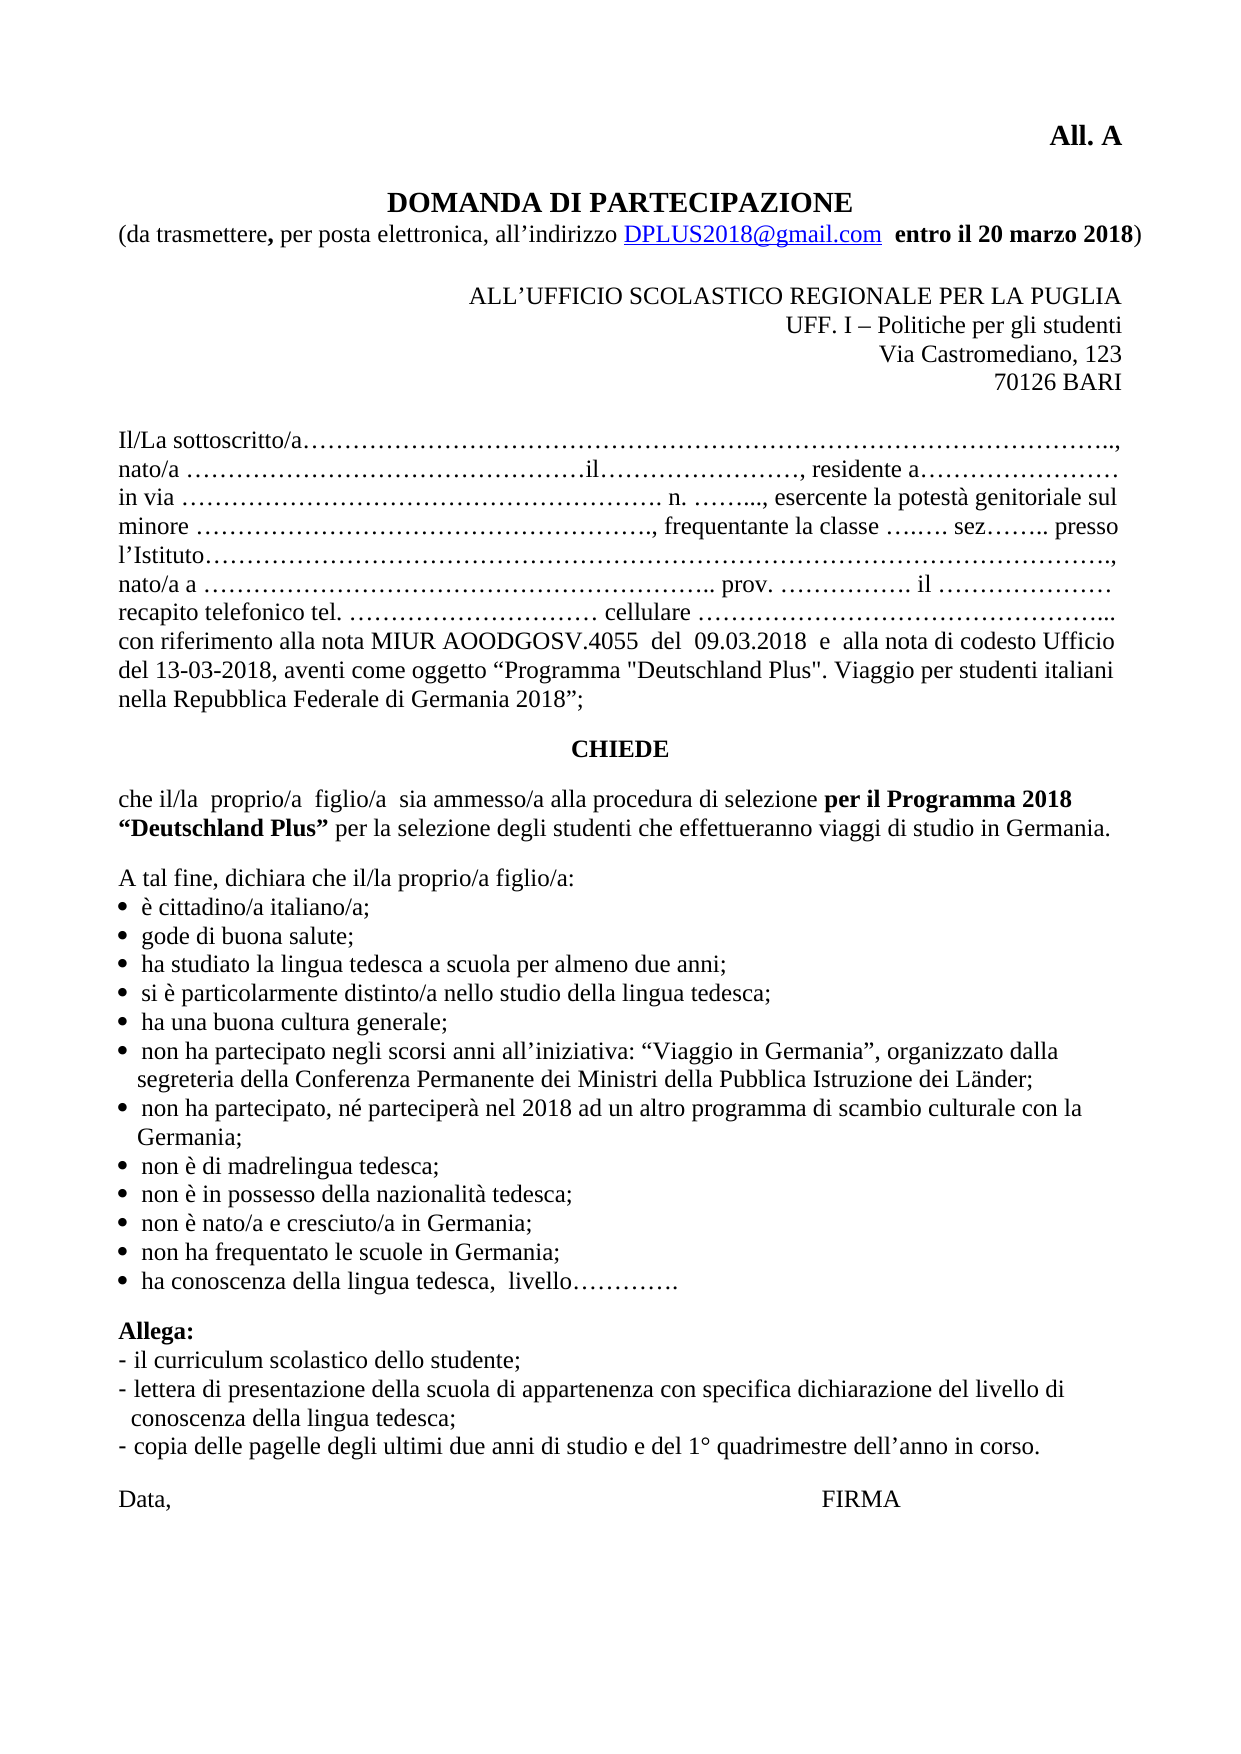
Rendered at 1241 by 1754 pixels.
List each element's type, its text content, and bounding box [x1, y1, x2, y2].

text conoscenza della lingua tedesca; [118, 1403, 1122, 1431]
text recapito telefonico tel. ………………………… cellulare …………………………………………... [118, 597, 1122, 626]
text (da trasmettere, per posta elettronica, all’indirizzo DPLUS2018@gmail.com entro il 20 marzo 2018) [118, 219, 1152, 248]
text con riferimento alla nota MIUR AOODGOSV.4055 del 09.03.2018 e alla nota di codesto Ufficio [118, 626, 1122, 655]
text All. A [118, 118, 1122, 152]
text ha studiato la lingua tedesca a scuola per almeno due anni; [118, 949, 1122, 978]
text ALL’UFFICIO SCOLASTICO REGIONALE PER LA PUGLIA [118, 281, 1122, 310]
text non ha partecipato, né parteciperà nel 2018 ad un altro programma di scambio culturale con la [118, 1093, 1122, 1122]
text non è nato/a e cresciuto/a in Germania; [118, 1208, 1122, 1237]
text in via …………………………………………………. n. ……..., esercente la potestà genitoriale sul minore ………………………………………………., frequentante la classe ….…. sez…….. presso [118, 482, 1122, 540]
text nato/a a …………………………………………………….. prov. ……………. il ………………… [118, 569, 1122, 597]
text nato/a …………………………………………il……………………, residente a…………………… [118, 454, 1122, 482]
text CHIEDE [118, 734, 1122, 763]
text segreteria della Conferenza Permanente dei Ministri della Pubblica Istruzione dei Länder; [118, 1064, 1122, 1093]
text non ha frequentato le scuole in Germania; [118, 1237, 1122, 1266]
text Allega: [118, 1316, 1122, 1345]
text UFF. I – Politiche per gli studenti [118, 310, 1122, 339]
text non è di madrelingua tedesca; [118, 1151, 1122, 1179]
text A tal fine, dichiara che il/la proprio/a figlio/a: [118, 863, 1122, 892]
text non ha partecipato negli scorsi anni all’iniziativa: “Viaggio in Germania”, organizzato dalla [118, 1036, 1122, 1064]
text Il/La sottoscritto/a…………………………………………………………………………………….., [118, 425, 1122, 454]
text l’Istituto………………………………………………………………………………………………., [118, 540, 1122, 569]
text non è in possesso della nazionalità tedesca; [118, 1179, 1122, 1208]
text ha conoscenza della lingua tedesca, livello…………. [118, 1266, 1122, 1294]
text Data, FIRMA [118, 1484, 1122, 1512]
text si è particolarmente distinto/a nello studio della lingua tedesca; [118, 978, 1122, 1007]
text - copia delle pagelle degli ultimi due anni di studio e del 1° quadrimestre dell’anno in corso. [118, 1431, 1122, 1460]
text del 13-03-2018, aventi come oggetto “Programma "Deutschland Plus". Viaggio per studenti italiani nella Repubblica Federale di Germania 2018”; [118, 655, 1122, 712]
text Via Castromediano, 123 [118, 339, 1122, 367]
text gode di buona salute; [118, 921, 1122, 949]
text - il curriculum scolastico dello studente; [118, 1345, 1122, 1374]
text Germania; [118, 1122, 1122, 1151]
text - lettera di presentazione della scuola di appartenenza con specifica dichiarazione del livello di [118, 1374, 1122, 1403]
text DOMANDA DI PARTECIPAZIONE [118, 185, 1122, 219]
text che il/la proprio/a figlio/a sia ammesso/a alla procedura di selezione per il Programma 2018 “Deutschland Plus” per la selezione degli studenti che effettueranno viaggi di studio in Germania. [118, 784, 1122, 842]
text 70126 BARI [118, 367, 1122, 396]
text è cittadino/a italiano/a; [118, 892, 1122, 921]
text ha una buona cultura generale; [118, 1007, 1122, 1036]
